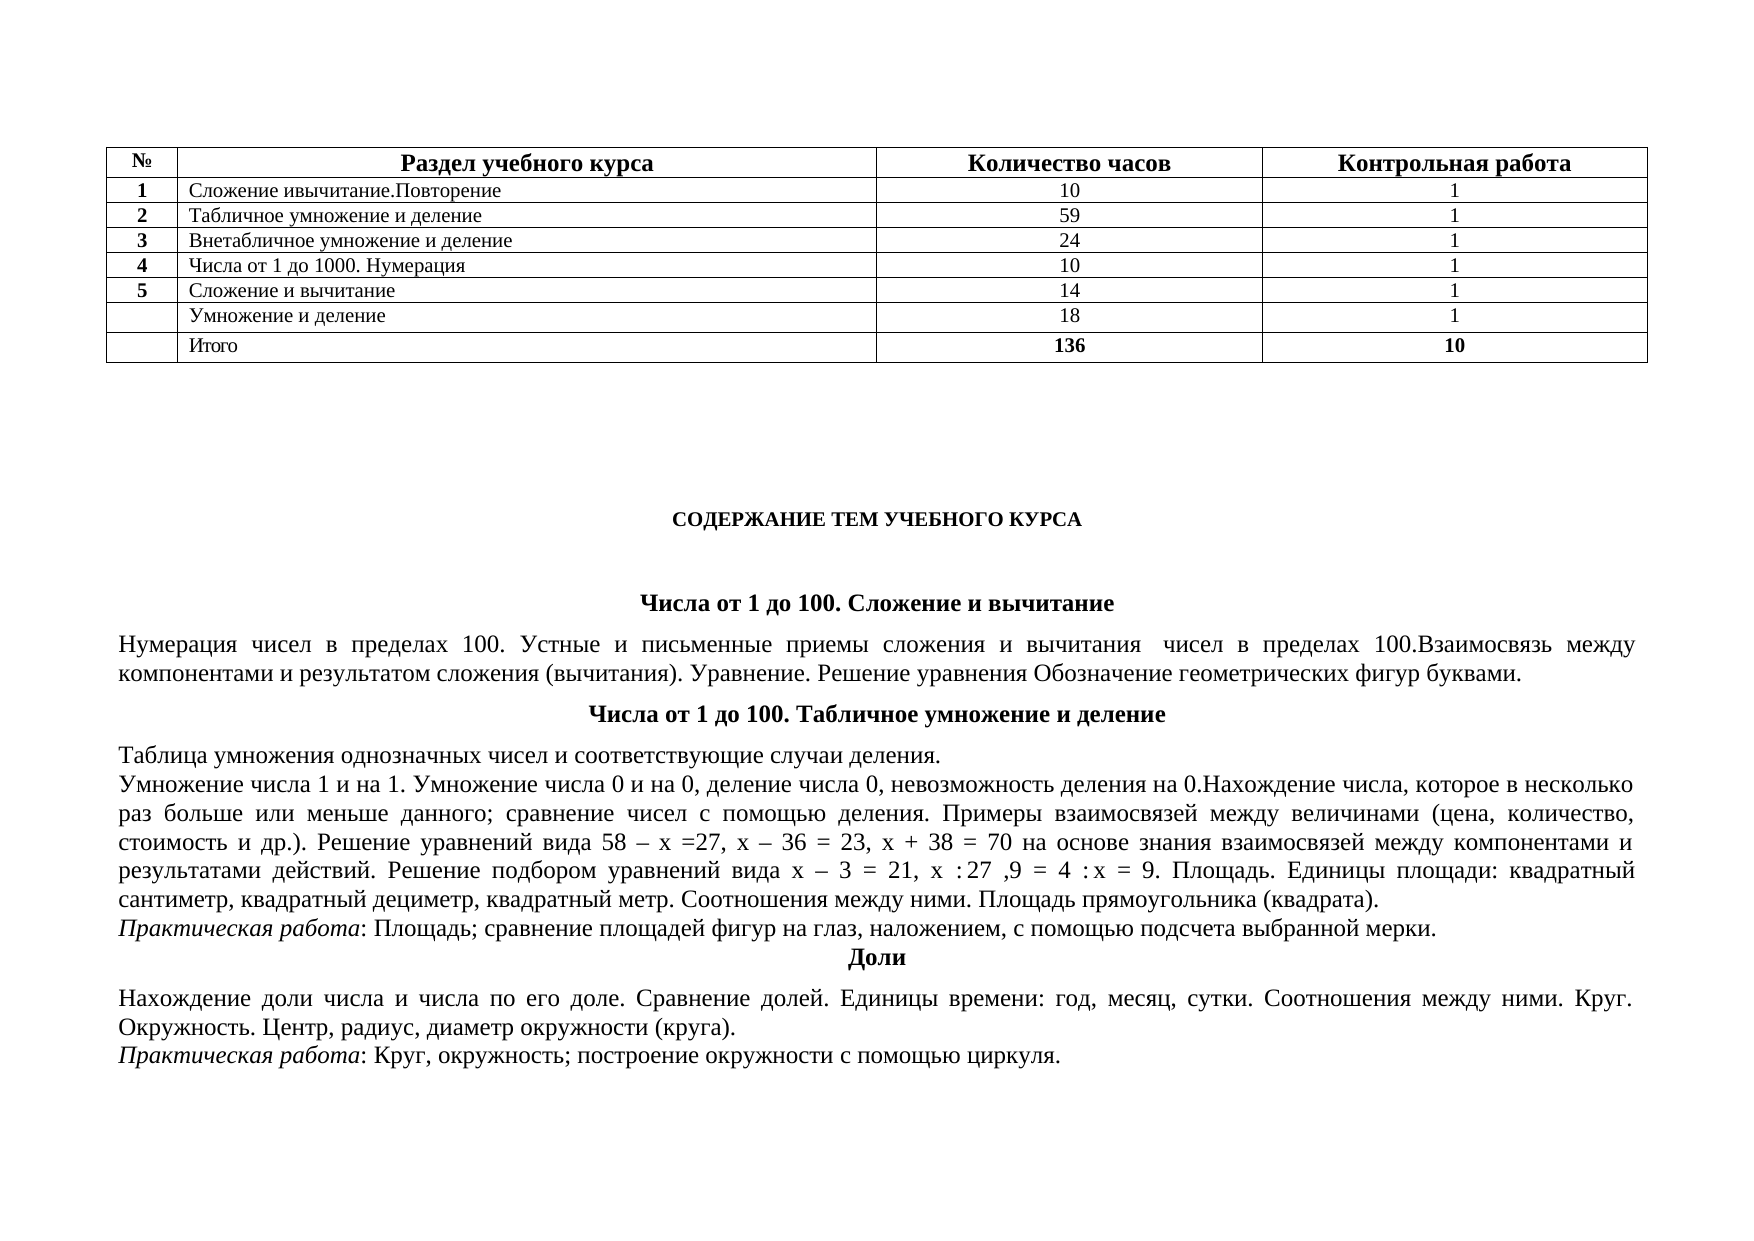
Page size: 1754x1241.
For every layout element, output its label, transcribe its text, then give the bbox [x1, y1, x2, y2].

text Практическая работа: Круг, окружность; построение окружности с помощью циркуля. [118, 1041, 1636, 1069]
table_cell 10 [877, 253, 1262, 277]
table_cell Сложение и вычитание [178, 278, 876, 302]
table_cell 136 [877, 333, 1262, 362]
table_header Раздел учебного курса [178, 148, 876, 177]
table_cell 1 [1263, 303, 1647, 332]
table_cell Умножение и деление [178, 303, 876, 332]
table_cell 1 [1263, 178, 1647, 202]
table_cell 24 [877, 228, 1262, 252]
text Числа от 1 до 100. Сложение и вычитание [118, 588, 1636, 617]
table_cell Табличное умножение и деление [178, 203, 876, 227]
table_cell 2 [107, 203, 177, 227]
table_header № [107, 148, 177, 177]
table_cell 59 [877, 203, 1262, 227]
table_cell 1 [1263, 253, 1647, 277]
table_cell 10 [877, 178, 1262, 202]
text Умножение числа 1 и на 1. Умножение числа 0 и на 0, деление числа 0, невозможность деления на 0.Нахождение числа, которое в несколько раз больше или меньше данного; сравнение чисел с помощью деления. Примеры взаимосвязей между величинами (цена, количество, стоимость и др.). Решение уравнений вида 58 – х =27, х – 36 = 23, х + 38 = 70 на основе знания взаимосвязей между компонентами и результатами действий. Решение подбором уравнений вида х – 3 = 21, х ׃ 4 = 9, 27 ׃ х = 9. Площадь. Единицы площади: квадратный сантиметр, квадратный дециметр, квадратный метр. Соотношения между ними. Площадь прямоугольника (квадрата). [118, 769, 1636, 913]
text Нумерация чисел в пределах 100. Устные и письменные приемы сложения и вычитания чисел в пределах 100.Взаимосвязь между компонентами и результатом сложения (вычитания). Уравнение. Решение уравнения Обозначение геометрических фигур буквами. [118, 629, 1636, 687]
text Таблица умножения однозначных чисел и соответствующие случаи деления. [118, 741, 1636, 769]
table_header Количество часов [877, 148, 1262, 177]
text Числа от 1 до 100. Табличное умножение и деление [118, 699, 1636, 728]
table_cell 18 [877, 303, 1262, 332]
table_cell [107, 333, 177, 362]
table_cell Итого [178, 333, 876, 362]
table_cell 14 [877, 278, 1262, 302]
table_cell 10 [1263, 333, 1647, 362]
text СОДЕРЖАНИЕ ТЕМ УЧЕБНОГО КУРСА [118, 507, 1636, 531]
table_cell 1 [1263, 203, 1647, 227]
table_header Контрольная работа [1263, 148, 1647, 177]
table_cell Сложение ивычитание.Повторение [178, 178, 876, 202]
table_cell [107, 303, 177, 332]
table_cell Числа от 1 до 1000. Нумерация [178, 253, 876, 277]
table_cell 1 [107, 178, 177, 202]
table_cell 1 [1263, 228, 1647, 252]
text Нахождение доли числа и числа по его доле. Сравнение долей. Единицы времени: год, месяц, сутки. Соотношения между ними. Круг. Окружность. Центр, радиус, диаметр окружности (круга). [118, 983, 1636, 1041]
table_cell Внетабличное умножение и деление [178, 228, 876, 252]
table_cell 3 [107, 228, 177, 252]
text Практическая работа: Площадь; сравнение площадей фигур на глаз, наложением, с помощью подсчета выбранной мерки. [118, 913, 1636, 942]
table_cell 1 [1263, 278, 1647, 302]
text Доли [118, 942, 1636, 971]
table_cell 4 [107, 253, 177, 277]
table_cell 5 [107, 278, 177, 302]
